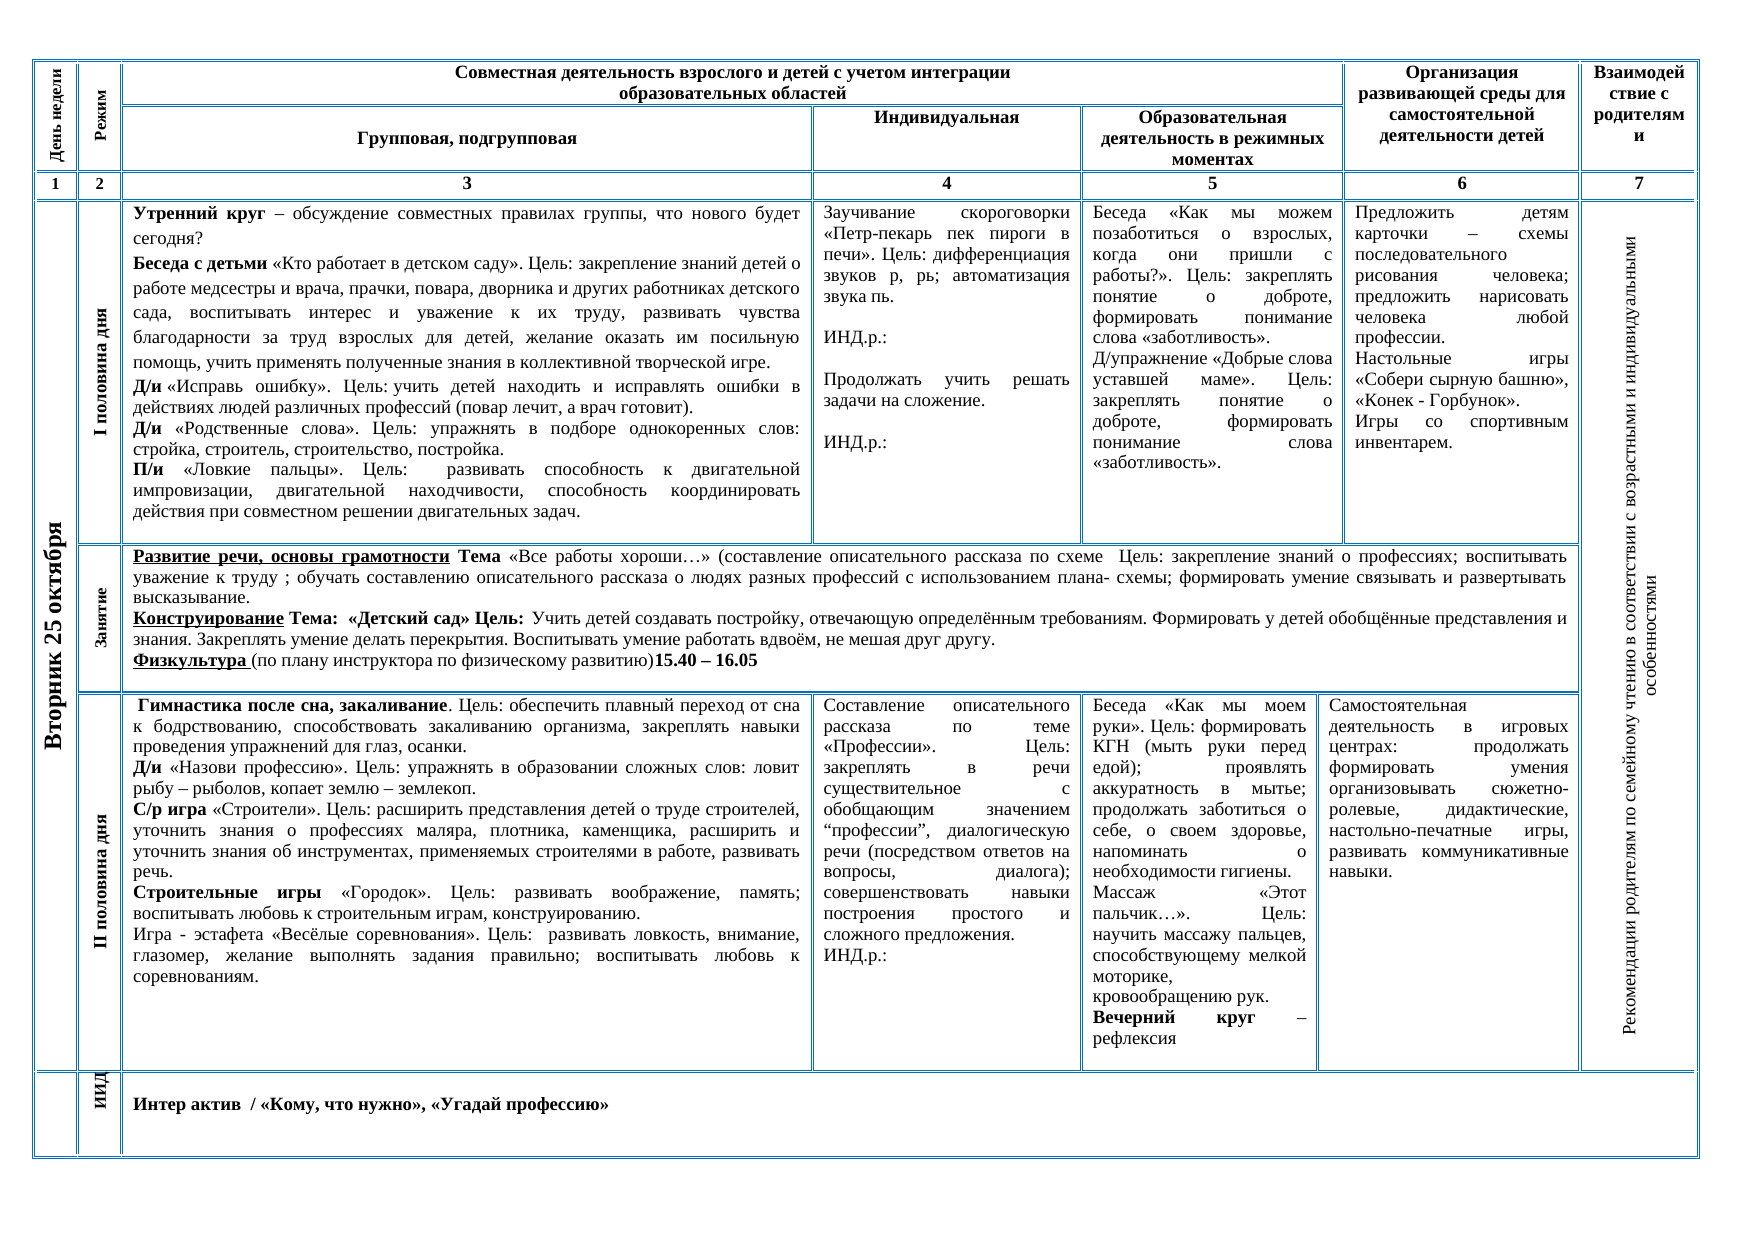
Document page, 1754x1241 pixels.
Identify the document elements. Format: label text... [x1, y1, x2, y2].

table_cell Индивидуальная [814, 107, 1080, 169]
table_cell Утренний круг – обсуждение совместных правилах группы, что нового будет сегодня? Беседа с детьми «Кто работает в детском саду». Цель: закрепление знаний детей о работе медсестры и врача, прачки, повара, дворника и других работниках детского сада, воспитывать интерес и уважение к их труду, развивать чувства благодарности за труд взрослых для детей, желание оказать им посильную помощь, учить применять полученные знания в коллективной творческой игре. Д/и «Исправь ошибку». Цель: учить детей находить и исправлять ошибки в действиях людей различных профессий (повар лечит, а врач готовит). Д/и «Родственные слова». Цель: упражнять в подборе однокоренных слов: стройка, строитель, строительство, постройка. П/и «Ловкие пальцы». Цель: развивать способность к двигательной импровизации, двигательной находчивости, способность координировать действия при совместном решении двигательных задач. [123, 202, 811, 542]
table_cell Гимнастика после сна, закаливание. Цель: обеспечить плавный переход от сна к бодрствованию, способствовать закаливанию организма, закреплять навыки проведения упражнений для глаз, осанки. Д/и «Назови профессию». Цель: упражнять в образовании сложных слов: ловит рыбу – рыболов, копает землю – землекоп. С/р игра «Строители». Цель: расширить представления детей о труде строителей, уточнить знания о профессиях маляра, плотника, каменщика, расширить и уточнить знания об инструментах, применяемых строителями в работе, развивать речь. Строительные игры «Городок». Цель: развивать воображение, память; воспитывать любовь к строительным играм, конструированию. Игра - эстафета «Весёлые соревнования». Цель: развивать ловкость, внимание, глазомер, желание выполнять задания правильно; воспитывать любовь к соревнованиям. [123, 695, 811, 1069]
table_cell 1 [35, 170, 76, 199]
table_cell 7 [1582, 170, 1697, 199]
table_cell Групповая, подгрупповая [123, 107, 811, 169]
table_cell Беседа «Как мы моем руки». Цель: формировать КГН (мыть руки перед едой); проявлять аккуратность в мытье; продолжать заботиться о себе, о своем здоровье, напоминать о необходимости гигиены. Массаж «Этот пальчик…». Цель: научить массажу пальцев, способствующему мелкой моторике, кровообращению рук. Вечерний круг – рефлексия [1083, 695, 1316, 1069]
table_cell Составление описательного рассказа по теме «Профессии». Цель: закреплять в речи существительное с обобщающим значением “профессии”, диалогическую речи (посредством ответов на вопросы, диалога); совершенствовать навыки построения простого и сложного предложения. ИНД.р.: [814, 695, 1080, 1069]
table_cell Рекомендации родителям по семейному чтению в соответствии с возрастными и индивидуальными особенностями [1580, 199, 1698, 1069]
table_cell Занятие [79, 546, 120, 691]
table_cell [35, 1070, 77, 1156]
table_cell I половина дня [79, 202, 120, 542]
table_cell Организация развивающей среды для самостоятельной деятельности детей [1344, 60, 1580, 169]
table_cell Режим [78, 60, 122, 169]
table_cell 3 [123, 173, 811, 199]
table_cell Образовательная деятельность в режимных моментах [1083, 107, 1342, 169]
table_cell Развитие речи, основы грамотности Тема «Все работы хороши…» (составление описательного рассказа по схеме Цель: закрепление знаний о профессиях; воспитывать уважение к труду ; обучать составлению описательного рассказа о людях разных профессий с использованием плана- схемы; формировать умение связывать и развертывать высказывание. Конструирование Тема: «Детский сад» Цель: Учить детей создавать постройку, отвечающую определённым требованиям. Формировать у детей обобщённые представления и знания. Закреплять умение делать перекрытия. Воспитывать умение работать вдвоём, не мешая друг другу. Физкультура (по плану инструктора по физическому развитию)15.40 – 16.05 [123, 546, 1578, 691]
table_cell Совместная деятельность взрослого и детей с учетом интеграции образовательных областей [122, 60, 1344, 104]
table_cell День недели [35, 62, 77, 169]
table_cell II половина дня [79, 695, 120, 1069]
table_cell Предложить детям карточки – схемы последовательного рисования человека; предложить нарисовать человека любой профессии. Настольные игры «Собери сырную башню», «Конек - Горбунок». Игры со спортивным инвентарем. [1345, 202, 1578, 542]
table_cell Самостоятельная деятельность в игровых центрах: продолжать формировать умения организовывать сюжетно-ролевые, дидактические, настольно-печатные игры, развивать коммуникативные навыки. [1319, 695, 1578, 1069]
table_cell 5 [1083, 173, 1342, 199]
table_cell ИИД [78, 1070, 122, 1156]
table_cell Вторник 25 октября [33, 199, 77, 1069]
table_cell 2 [79, 173, 120, 199]
table_cell Беседа «Как мы можем позаботиться о взрослых, когда они пришли с работы?». Цель: закреплять понятие о доброте, формировать понимание слова «заботливость». Д/упражнение «Добрые слова уставшей маме». Цель: закреплять понятие о доброте, формировать понимание слова «заботливость». [1083, 202, 1342, 542]
table_cell 4 [814, 173, 1080, 199]
table_cell Заучивание скороговорки «Петр-пекарь пек пироги в печи». Цель: дифференциация звуков р, рь; автоматизация звука пь. ИНД.р.: Продолжать учить решать задачи на сложение. ИНД.р.: [814, 202, 1080, 542]
table_cell Взаимодействие с родителями [1580, 62, 1697, 169]
table_cell Интер актив / «Кому, что нужно», «Угадай профессию» [122, 1070, 1697, 1156]
table_cell 6 [1345, 173, 1578, 199]
